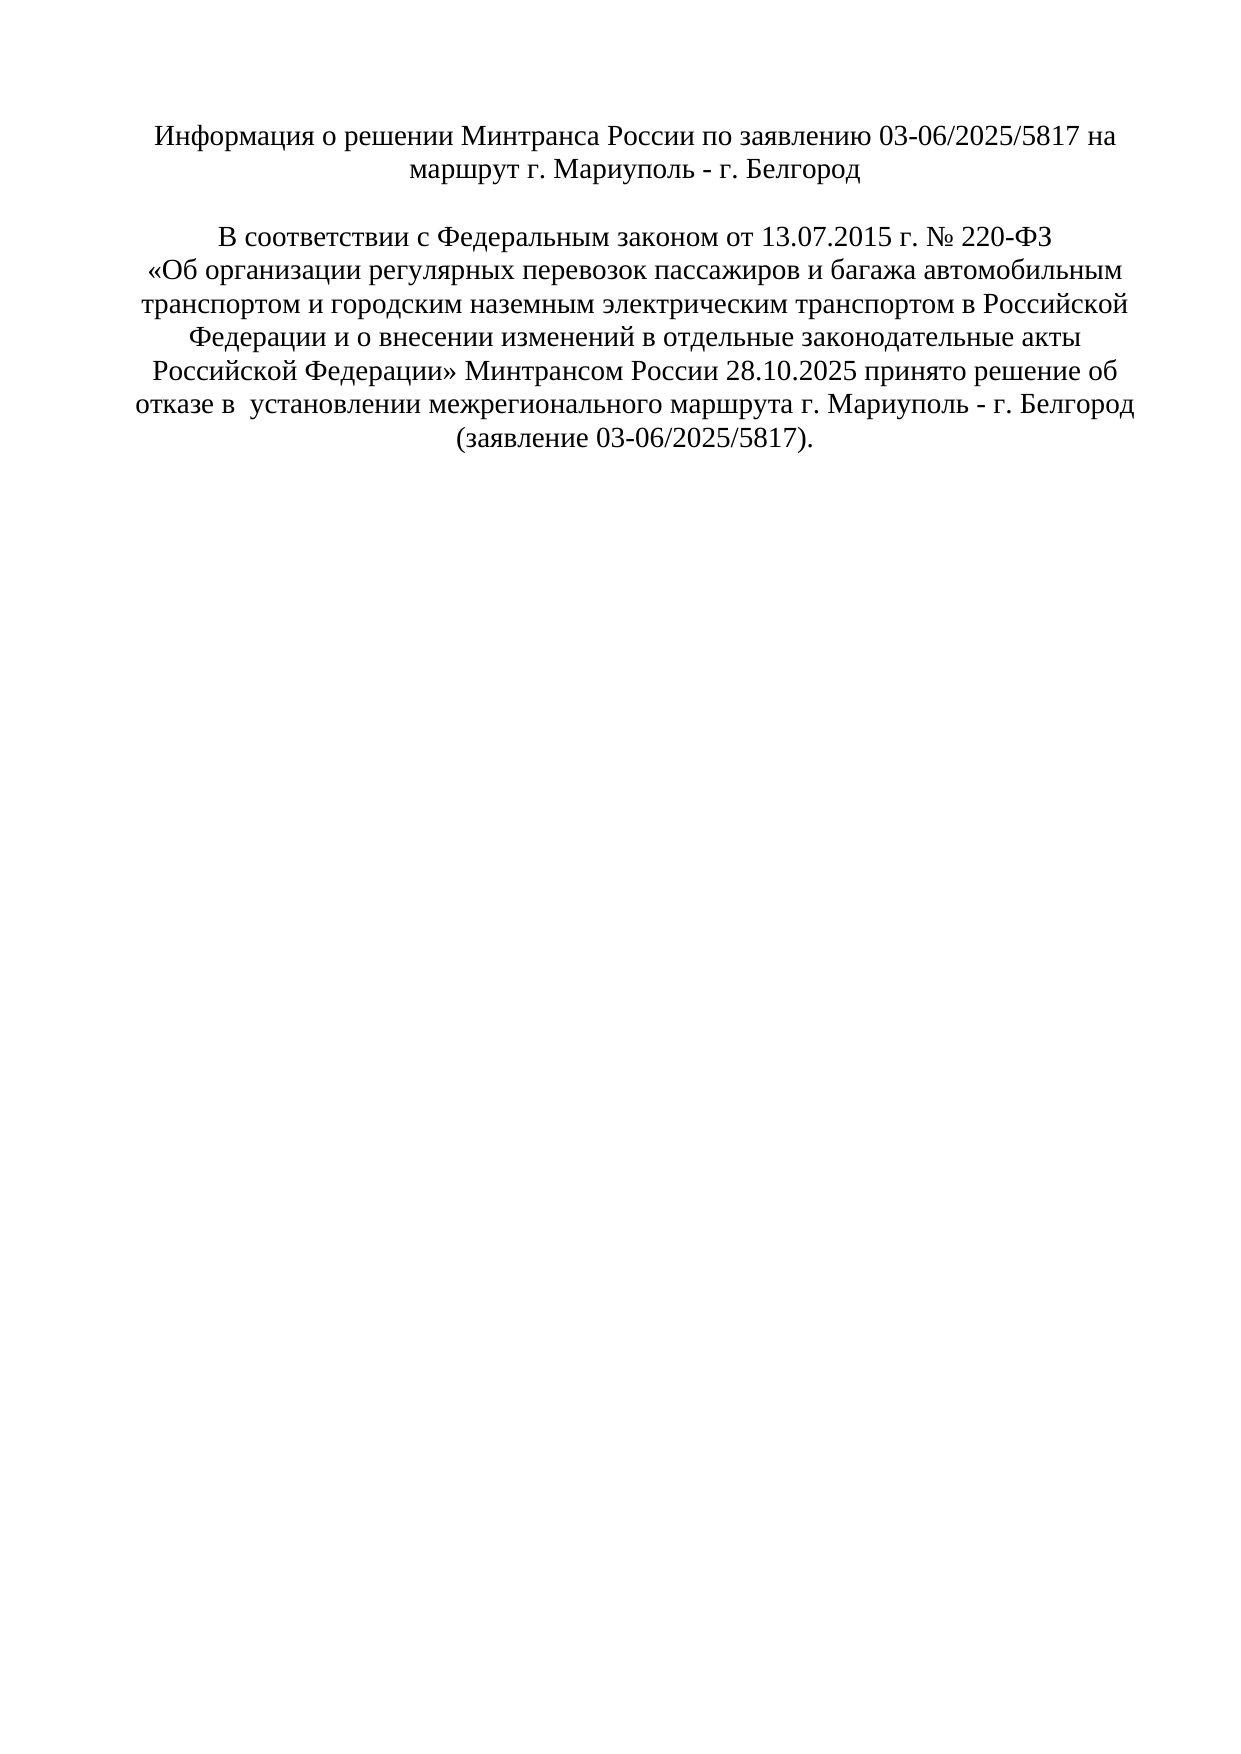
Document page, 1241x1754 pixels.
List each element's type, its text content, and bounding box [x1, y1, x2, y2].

text Информация о решении Минтранса России по заявлению 03-06/2025/5817 на маршрут г. Мариуполь - г. Белгород [118, 118, 1152, 185]
text В соответствии с Федеральным законом от 13.07.2015 г. № 220-ФЗ «Об организации регулярных перевозок пассажиров и багажа автомобильным транспортом и городским наземным электрическим транспортом в Российской Федерации и о внесении изменений в отдельные законодательные акты Российской Федерации» Минтрансом России 28.10.2025 принято решение об отказе в установлении межрегионального маршрута г. Мариуполь - г. Белгород (заявление 03-06/2025/5817). [118, 219, 1152, 453]
